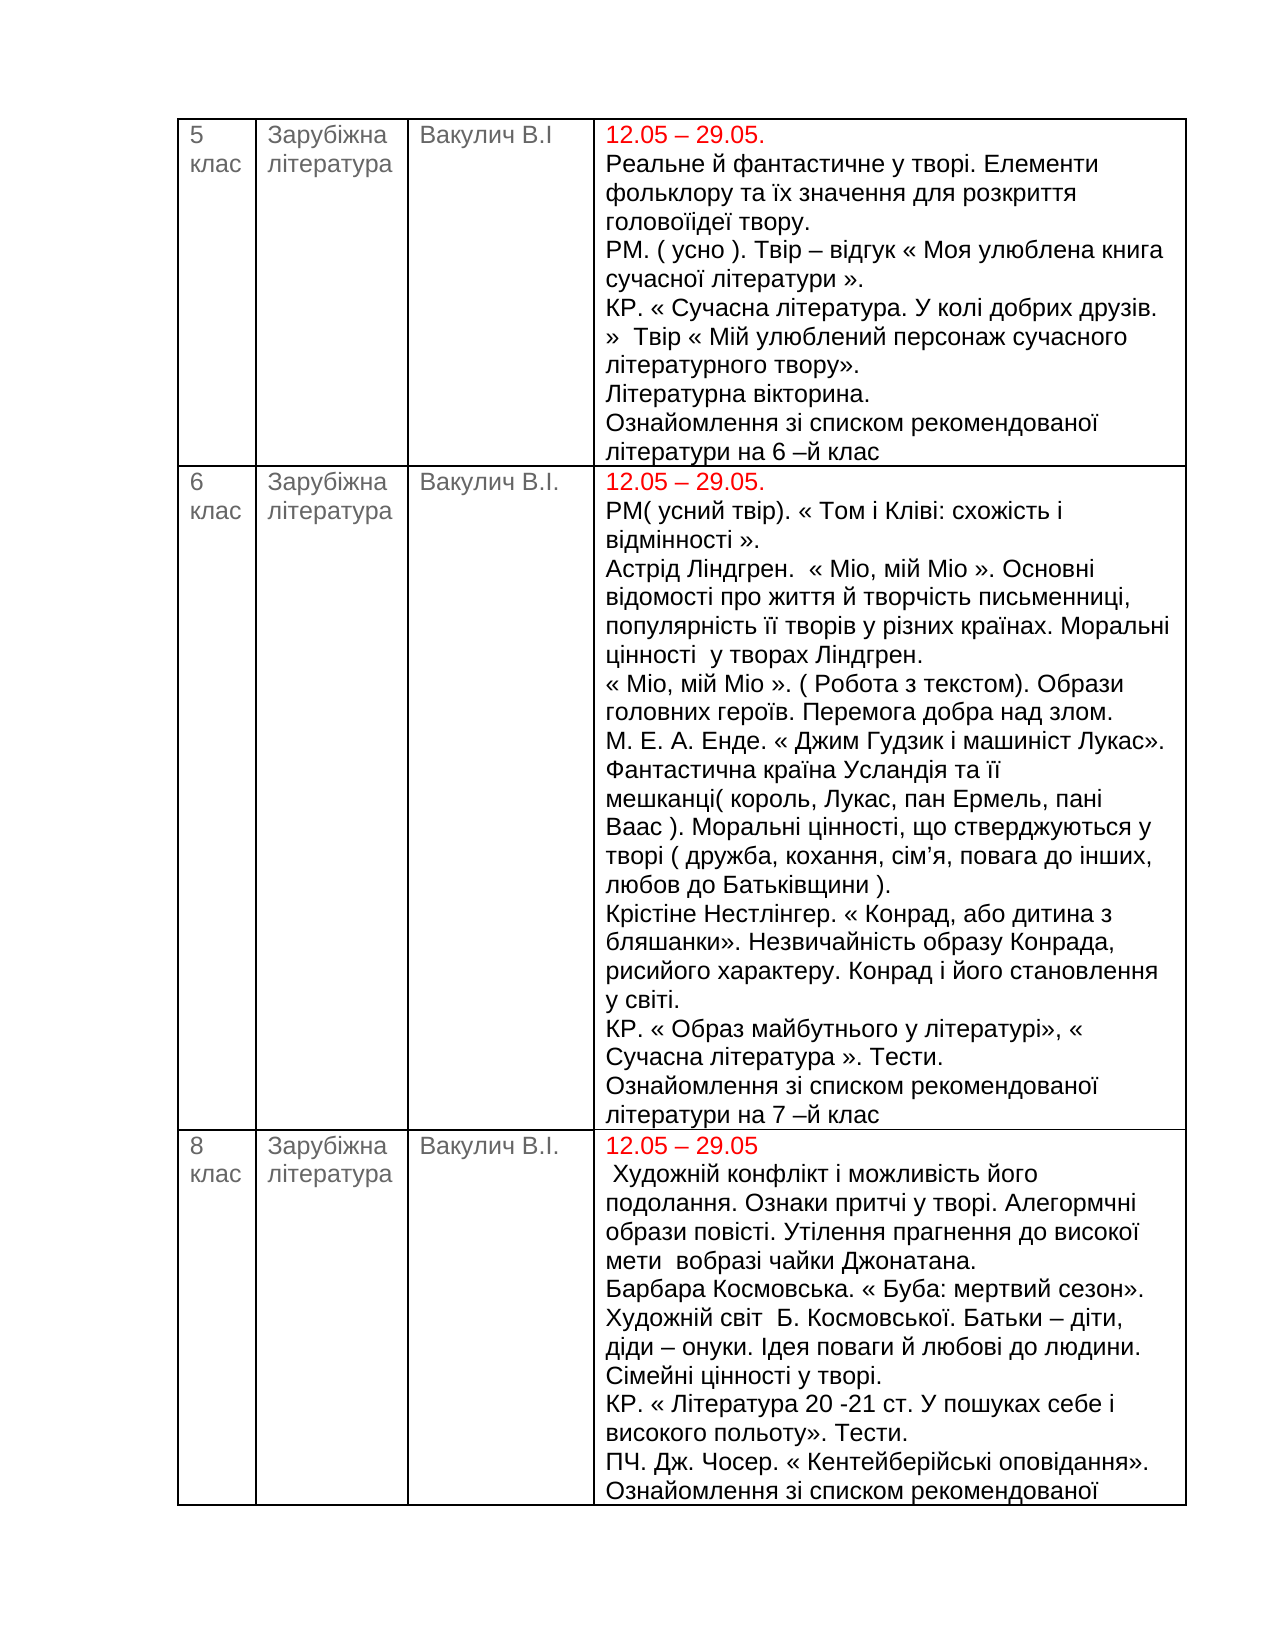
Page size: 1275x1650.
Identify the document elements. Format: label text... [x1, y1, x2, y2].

table_cell Зарубіжна література [257, 467, 407, 1128]
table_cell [257, 1131, 407, 1504]
table_cell 8 клас [179, 1131, 255, 1504]
table_cell Вакулич В.І. [409, 1131, 593, 1504]
table_header Зарубіжна література [257, 120, 407, 465]
table_header Вакулич В.І [409, 120, 593, 465]
table_cell 12.05 – 29.05. РМ( усний твір). « Том і Кліві: схожість і відмінності ». Астрід Ліндгрен. « Міо, мій Міо ». Основні відомості про життя й творчість письменниці, популярність її творів у різних країнах. Моральні цінності у творах Ліндгрен. « Міо, мій Міо ». ( Робота з текстом). Образи головних героїв. Перемога добра над злом. М. Е. А. Енде. « Джим Гудзик і машиніст Лукас». Фантастична країна Усландія та її мешканці( король, Лукас, пан Ермель, пані Ваас ). Моральні цінності, що стверджуються у творі ( дружба, кохання, сім’я, повага до інших, любов до Батьківщини ). Крістіне Нестлінгер. « Конрад, або дитина з бляшанки». Незвичайність образу Конрада, рисийого характеру. Конрад і його становлення у світі. КР. « Образ майбутнього у літературі», « Сучасна література ». Тести. Ознайомлення зі списком рекомендованої літератури на 7 –й клас [595, 467, 1185, 1128]
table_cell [595, 1130, 1185, 1504]
table_cell 6 клас [179, 467, 255, 1128]
table_cell Вакулич В.І. [409, 467, 593, 1128]
table_header 5 клас [179, 120, 255, 465]
table_header 12.05 – 29.05. Реальне й фантастичне у творі. Елементи фольклору та їх значення для розкриття головоїідеї твору. РМ. ( усно ). Твір – відгук « Моя улюблена книга сучасної літератури ». КР. « Сучасна література. У колі добрих друзів. » Твір « Мій улюблений персонаж сучасного літературного твору». Літературна вікторина. Ознайомлення зі списком рекомендованої літератури на 6 –й клас [595, 120, 1185, 465]
